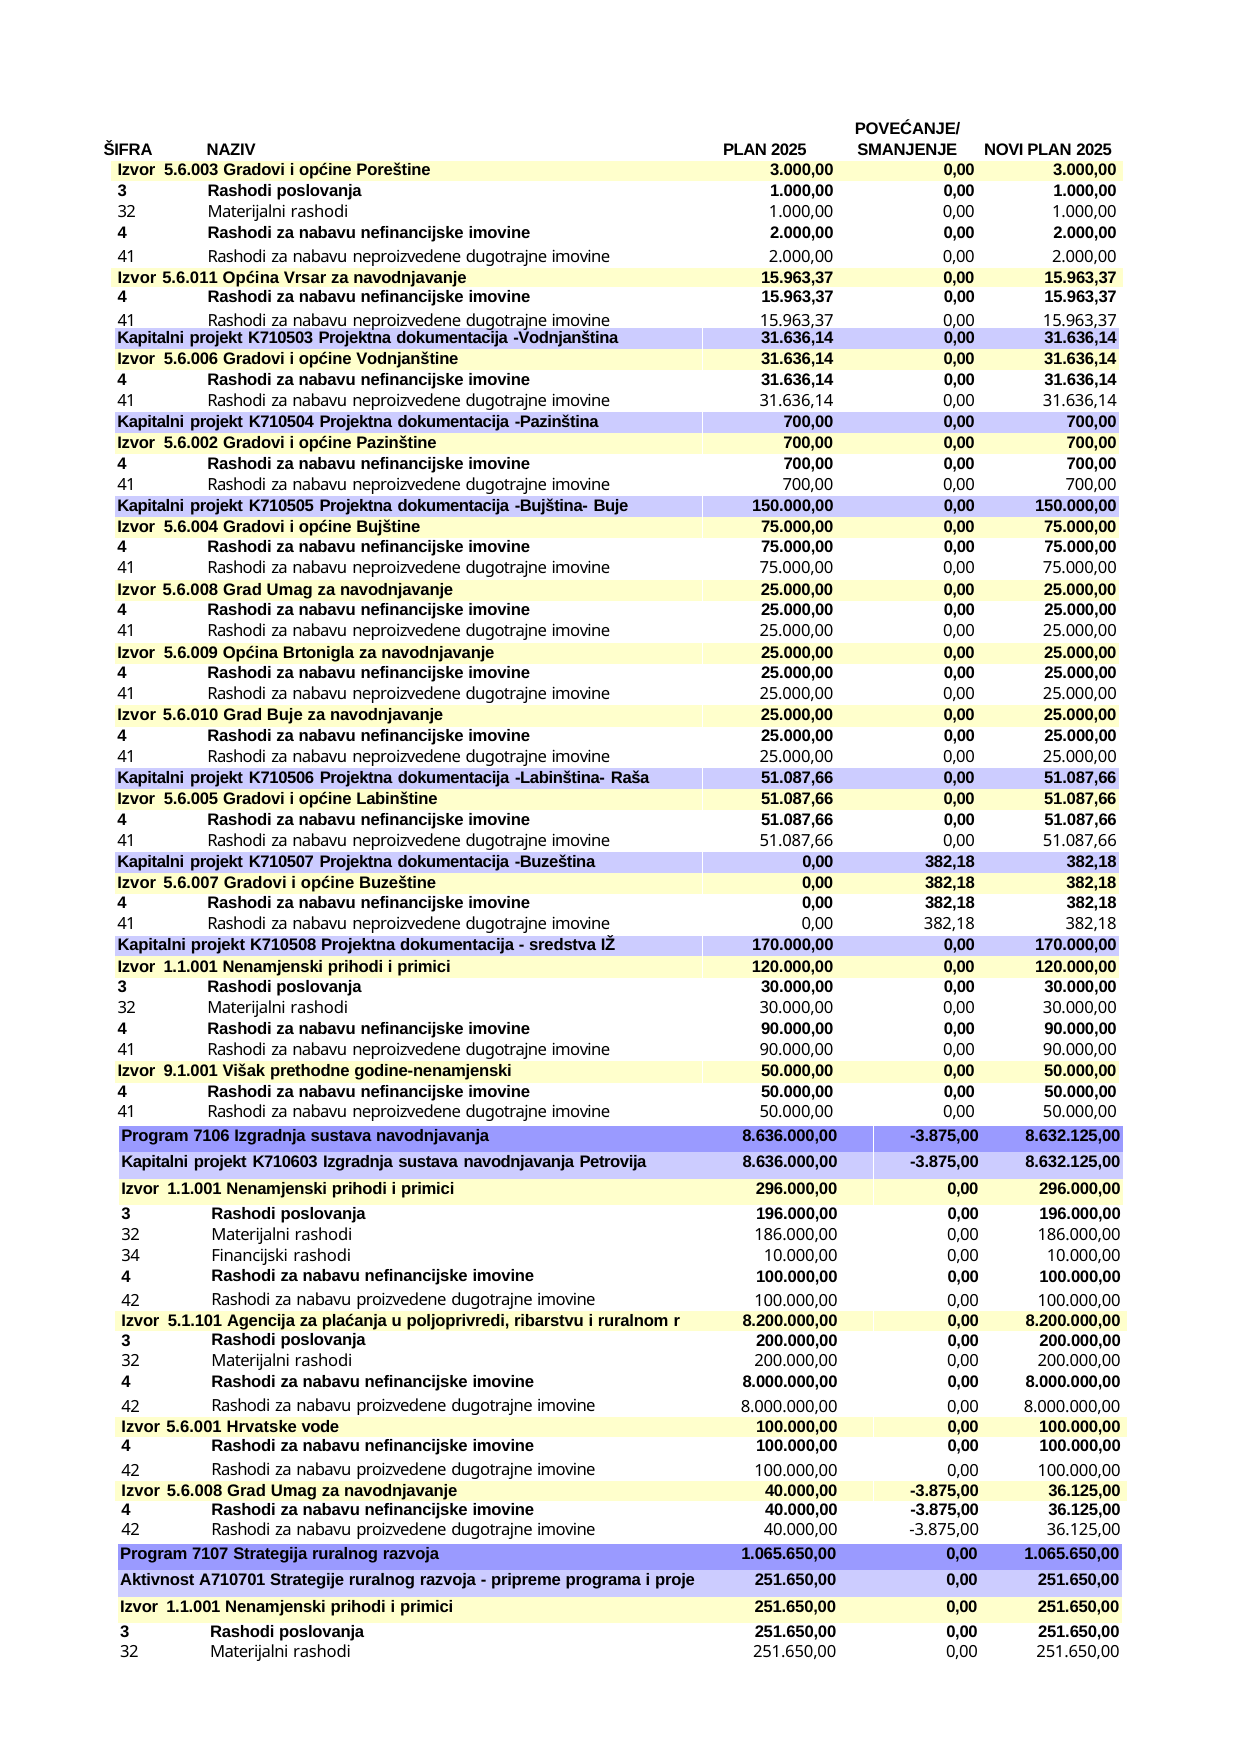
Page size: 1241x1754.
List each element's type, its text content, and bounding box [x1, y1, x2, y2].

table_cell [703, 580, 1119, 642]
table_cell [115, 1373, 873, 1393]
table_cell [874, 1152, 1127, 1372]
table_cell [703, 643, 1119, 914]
text ŠIFRA NAZIV PLAN 2025 SMANJENJE NOVI PLAN 2025 [103, 139, 1137, 158]
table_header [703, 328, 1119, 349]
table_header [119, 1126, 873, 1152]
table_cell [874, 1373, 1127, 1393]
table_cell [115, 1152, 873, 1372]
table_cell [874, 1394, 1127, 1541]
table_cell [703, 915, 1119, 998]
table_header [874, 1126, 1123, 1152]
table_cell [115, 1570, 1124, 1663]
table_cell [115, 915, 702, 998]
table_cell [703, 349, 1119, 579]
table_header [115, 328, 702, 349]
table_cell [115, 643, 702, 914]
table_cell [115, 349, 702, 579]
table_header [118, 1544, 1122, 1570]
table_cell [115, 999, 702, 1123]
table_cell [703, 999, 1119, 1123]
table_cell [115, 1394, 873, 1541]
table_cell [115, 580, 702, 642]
